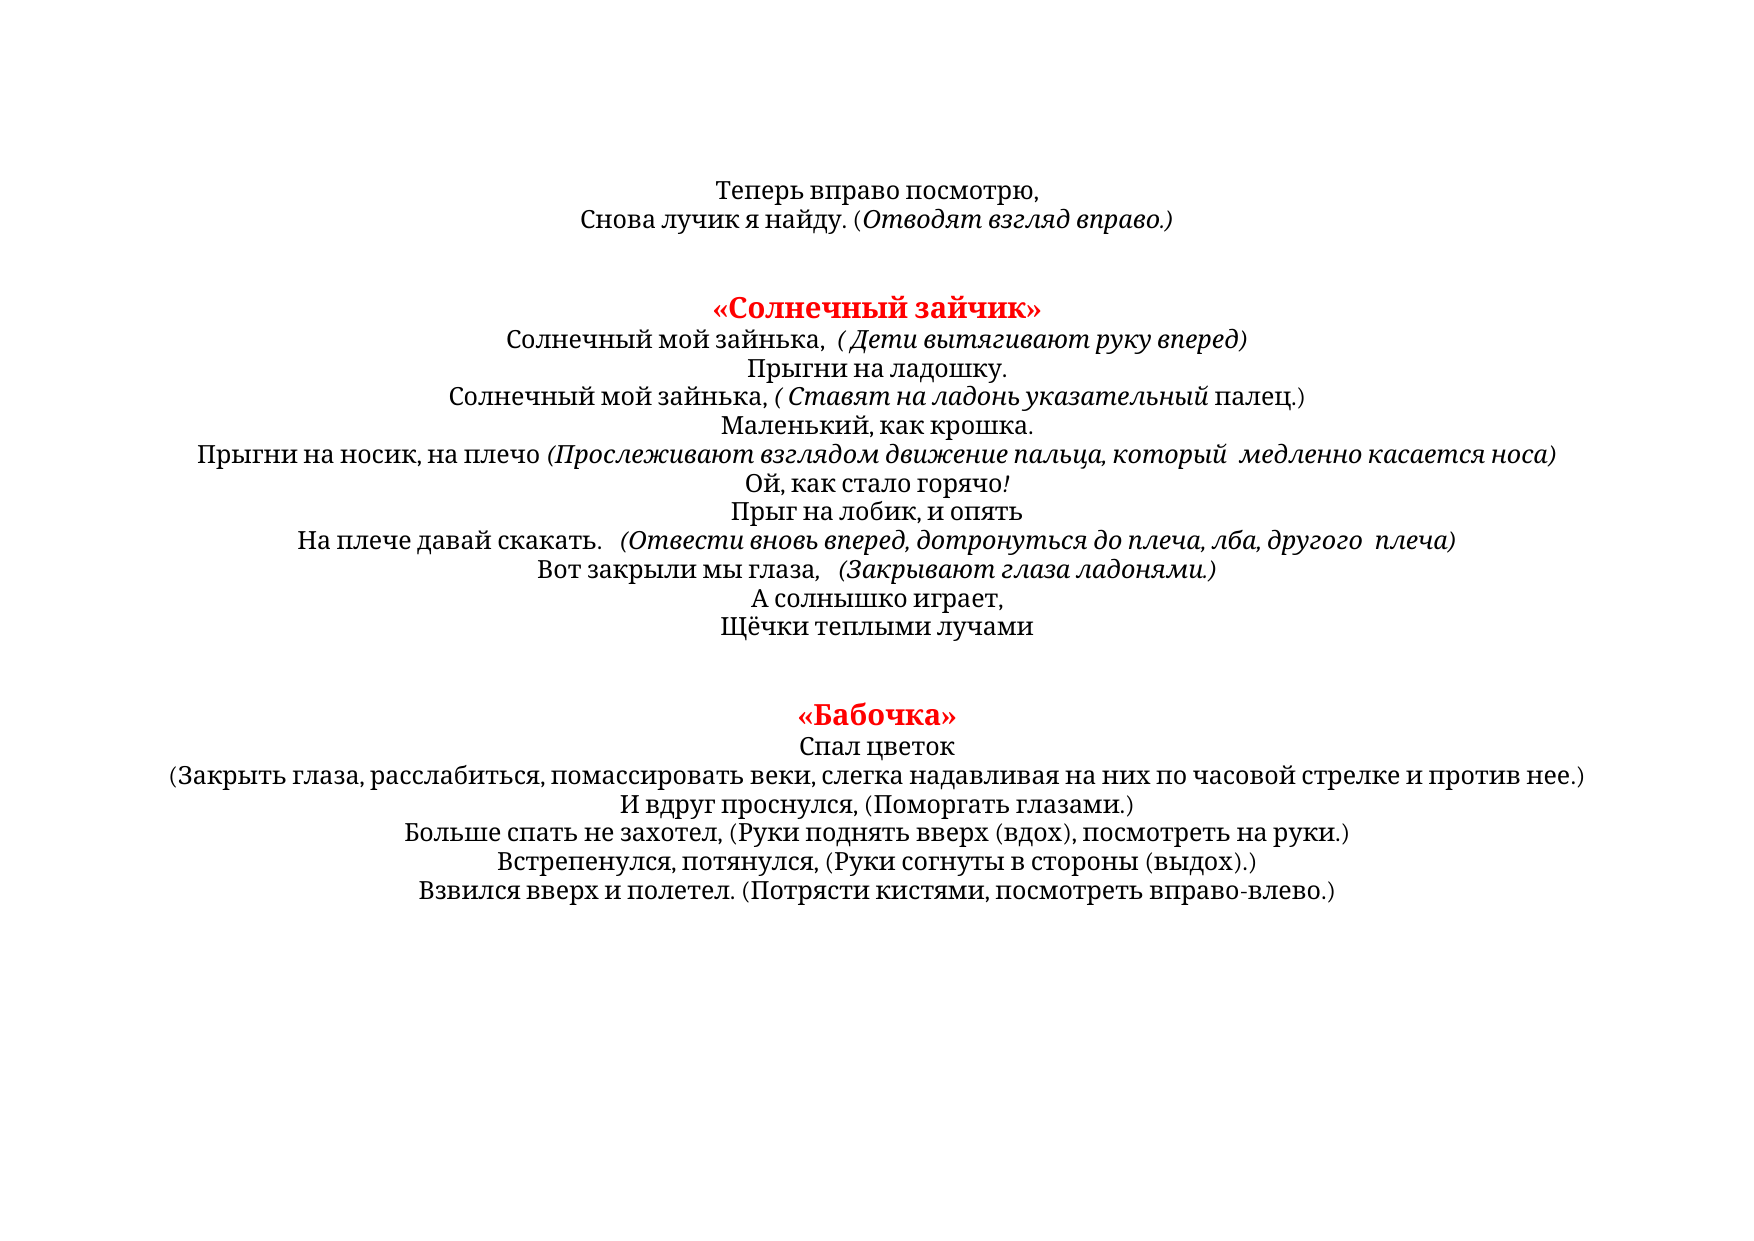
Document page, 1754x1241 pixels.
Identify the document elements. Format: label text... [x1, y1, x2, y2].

text На плече давай скакать. (Отвести вновь вперед, дотронуться до плеча, лба, другого плеча) [118, 527, 1636, 556]
text Спал цветок [118, 733, 1636, 762]
text «Солнечный зайчик» [118, 292, 1636, 326]
text (Закрыть глаза, расслабиться, помассировать веки, слегка надавливая на них по часовой стрелке и против нее.) [118, 762, 1636, 791]
text Больше спать не захотел, (Руки поднять вверх (вдох), посмотреть на руки.) [118, 819, 1636, 848]
text Щёчки теплыми лучами [118, 613, 1636, 642]
text Ой, как стало горячо! [118, 469, 1636, 498]
text Вот закрыли мы глаза, (Закрывают глаза ладонями.) [118, 556, 1636, 584]
text Солнечный мой зайнька, ( Дети вытягивают руку вперед) [118, 326, 1636, 354]
text И вдруг проснулся, (Поморгать глазами.) [118, 791, 1636, 819]
text Снова лучик я найду. (Отводят взгляд вправо.) [118, 206, 1636, 235]
text Прыг на лобик, и опять [118, 498, 1636, 527]
text Маленький, как крошка. [118, 412, 1636, 441]
text А солнышко играет, [118, 584, 1636, 613]
text Взвился вверх и полетел. (Потрясти кистями, посмотреть вправо-влево.) [118, 877, 1636, 906]
text «Бабочка» [118, 699, 1636, 733]
text Солнечный мой зайнька, ( Ставят на ладонь указательный палец.) [118, 383, 1636, 412]
text Прыгни на носик, на плечо (Прослеживают взглядом движение пальца, который медленно касается носа) [118, 441, 1636, 469]
text Теперь вправо посмотрю, [118, 177, 1636, 206]
text Прыгни на ладошку. [118, 354, 1636, 383]
text Встрепенулся, потянулся, (Руки согнуты в стороны (выдох).) [118, 848, 1636, 877]
